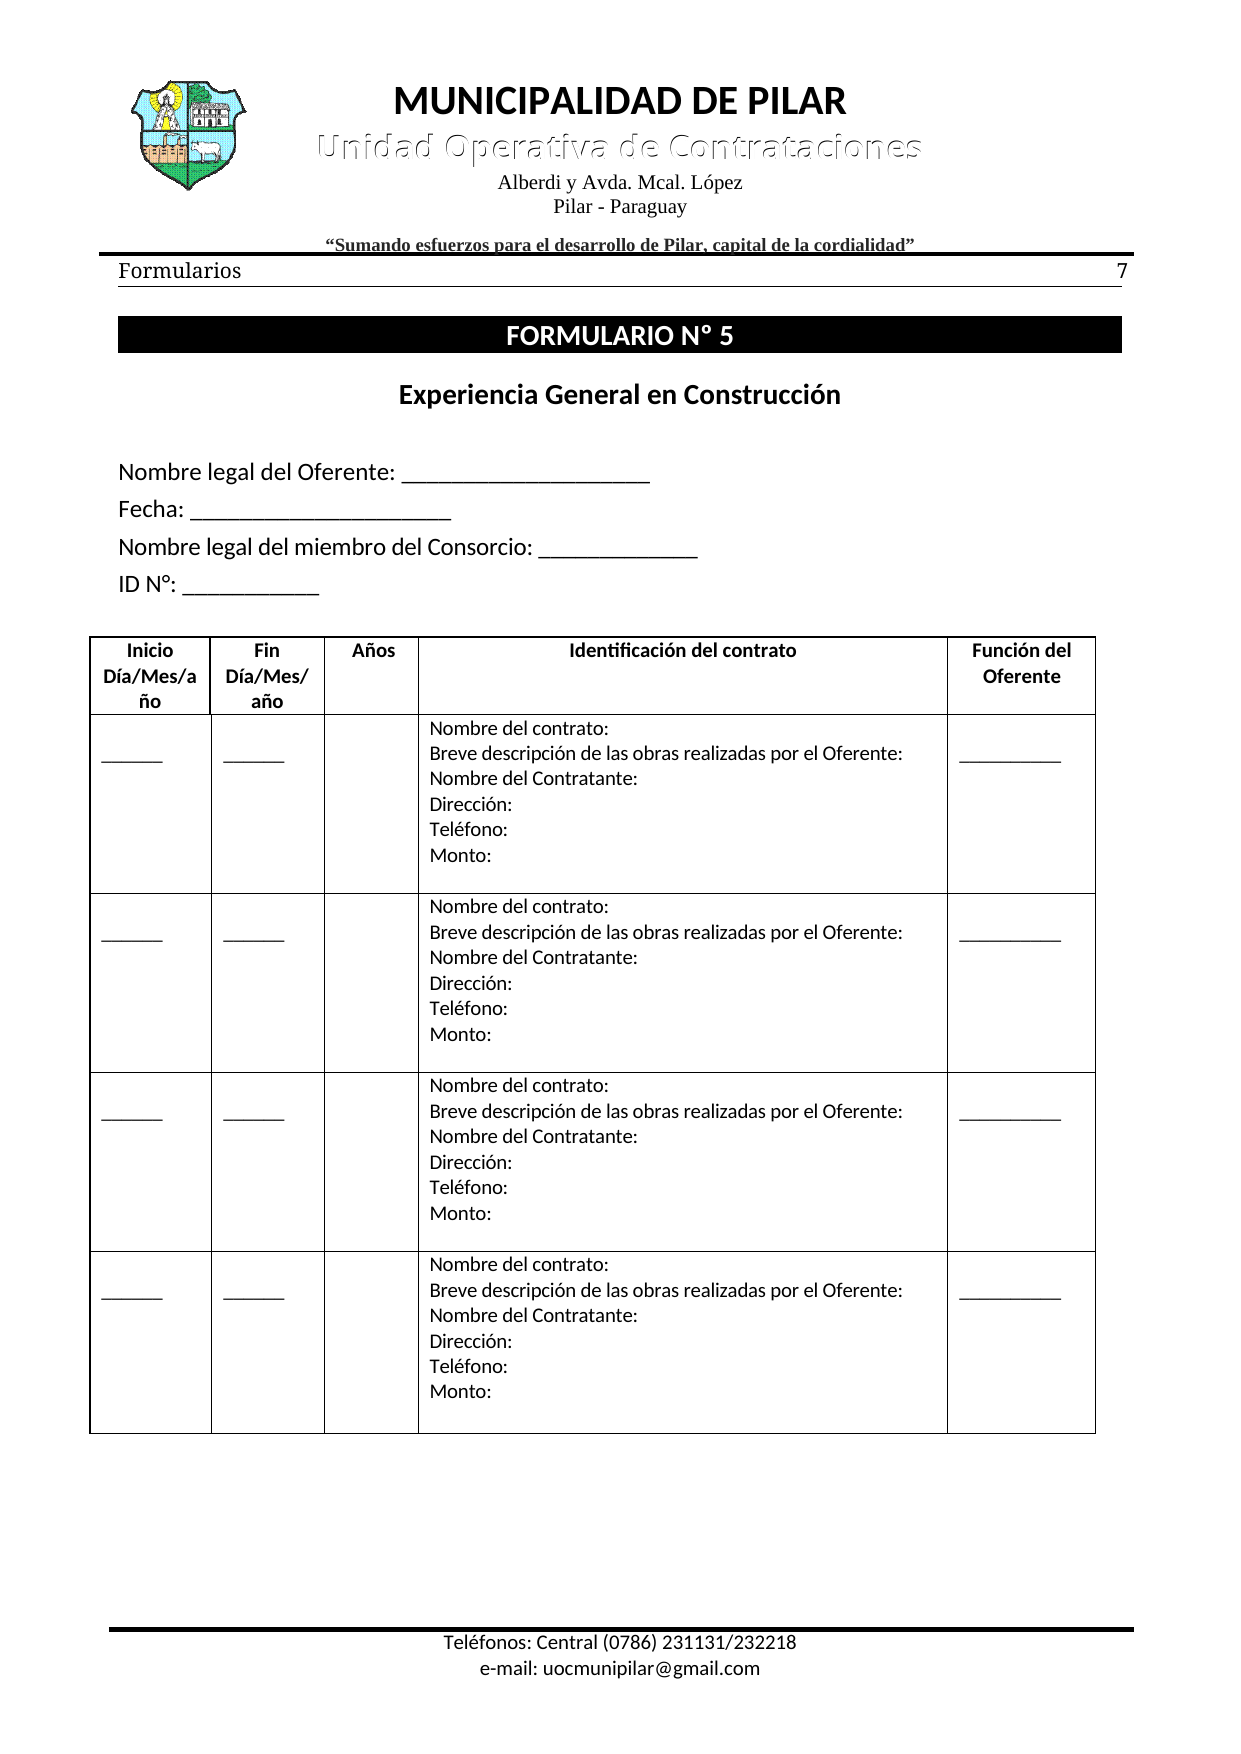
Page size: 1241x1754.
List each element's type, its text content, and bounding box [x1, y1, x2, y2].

table_header Inicio Día/Mes/año [91, 638, 209, 714]
subtitle Experiencia General en Construcción [118, 374, 1122, 411]
table_header Identificación del contrato [419, 638, 947, 714]
table_cell __________ [948, 894, 1095, 1072]
table_cell ______ [212, 894, 324, 1072]
table_cell ______ [91, 1073, 211, 1251]
table_cell [325, 715, 418, 893]
table_cell __________ [948, 715, 1095, 893]
text Nombre legal del miembro del Consorcio: _____________ [118, 524, 1105, 561]
text Fecha: _____________________ [118, 486, 1105, 524]
subtitle FORMULARIO Nº 5 [118, 316, 1122, 353]
table_cell [325, 1252, 418, 1433]
table_header Años [325, 638, 418, 714]
table_header Función del Oferente [948, 638, 1095, 714]
picture [125, 76, 249, 191]
table_cell Nombre del contrato: Breve descripción de las obras realizadas por el Oferente: Nombre del Contratante: Dirección: Teléfono: Monto: [419, 715, 947, 893]
table_cell __________ [948, 1252, 1095, 1433]
table_cell ______ [91, 715, 211, 893]
table_cell [325, 894, 418, 1072]
table_cell Nombre del contrato: Breve descripción de las obras realizadas por el Oferente: Nombre del Contratante: Dirección: Teléfono: Monto: [419, 1252, 947, 1433]
table_cell __________ [948, 1073, 1095, 1251]
table_cell ______ [212, 715, 324, 893]
table_cell ______ [212, 1252, 324, 1433]
table_cell Nombre del contrato: Breve descripción de las obras realizadas por el Oferente: Nombre del Contratante: Dirección: Teléfono: Monto: [419, 1073, 947, 1251]
table_cell ______ [91, 894, 211, 1072]
table_cell ______ [91, 1252, 211, 1433]
text Nombre legal del Oferente: ____________________ [118, 449, 1105, 486]
table_cell Nombre del contrato: Breve descripción de las obras realizadas por el Oferente: Nombre del Contratante: Dirección: Teléfono: Monto: [419, 894, 947, 1072]
table_header Fin Día/Mes/año [211, 638, 324, 714]
table_cell [325, 1073, 418, 1251]
text ID N°: ___________ [118, 561, 1105, 599]
table_cell ______ [212, 1073, 324, 1251]
